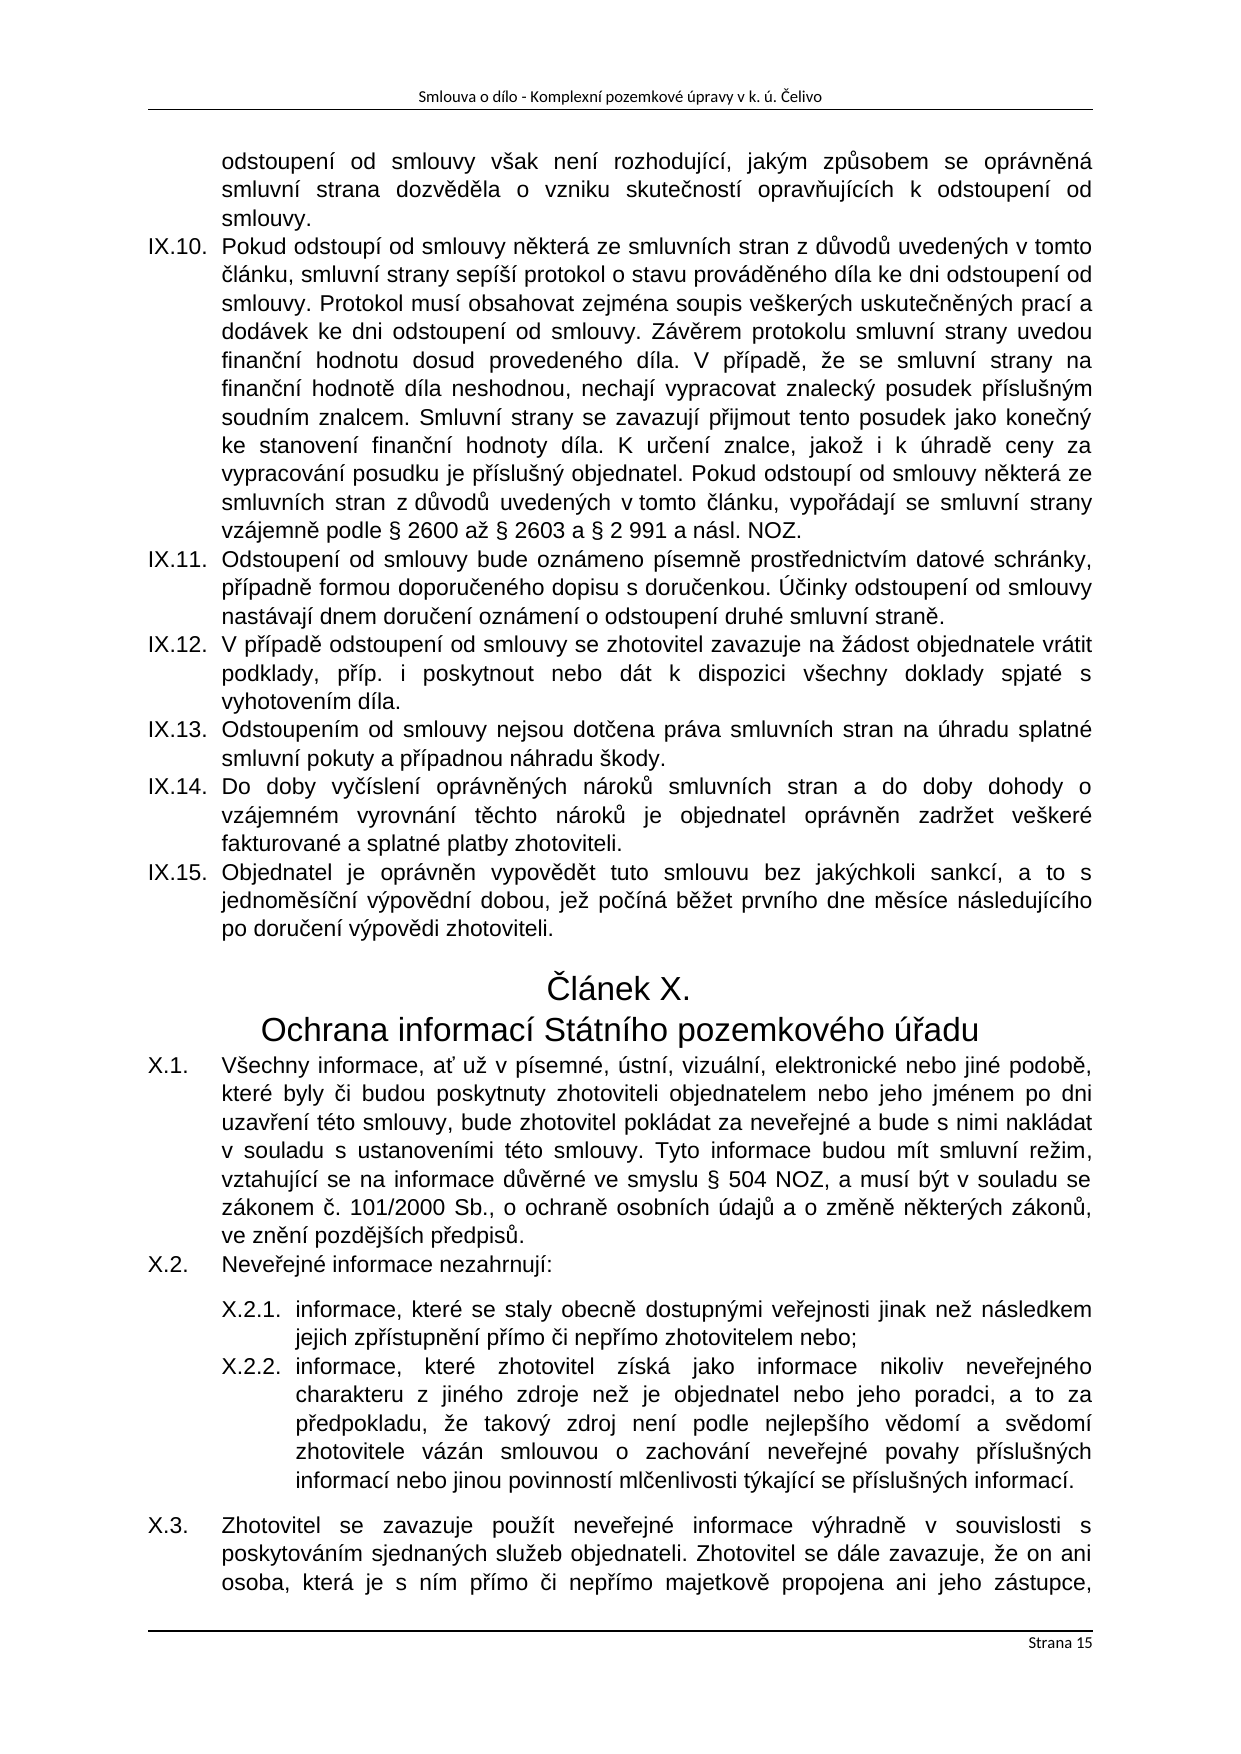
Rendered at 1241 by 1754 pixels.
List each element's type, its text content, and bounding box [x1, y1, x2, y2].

list Neveřejné informace nezahrnují: [148, 1251, 1093, 1277]
subtitle Ochrana informací Státního pozemkového úřadu [148, 969, 1093, 1049]
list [148, 1512, 1093, 1595]
text informace, které se staly obecně dostupnými veřejnosti jinak než následkem jejich zpřístupnění přímo či nepřímo zhotovitelem nebo; [221, 1296, 1093, 1351]
list V případě odstoupení od smlouvy se zhotovitel zavazuje na žádost objednatele vrátit podklady, příp. i poskytnout nebo dát k dispozici všechny doklady spjaté s vyhotovením díla. [148, 631, 1093, 714]
list Odstoupení od smlouvy bude oznámeno písemně prostřednictvím datové schránky, případně formou doporučeného dopisu s doručenkou. Účinky odstoupení od smlouvy nastávají dnem doručení oznámení o odstoupení druhé smluvní straně. [148, 546, 1093, 629]
list Všechny informace, ať už v písemné, ústní, vizuální, elektronické nebo jiné podobě, které byly či budou poskytnuty zhotoviteli objednatelem nebo jeho jménem po dni uzavření této smlouvy, bude zhotovitel pokládat za neveřejné a bude s nimi nakládat v souladu s ustanoveními této smlouvy. Tyto informace budou mít smluvní režim, vztahující se na informace důvěrné ve smyslu § 504 NOZ, a musí být v souladu se zákonem č. 101/2000 Sb., o ochraně osobních údajů a o změně některých zákonů, ve znění pozdějších předpisů. [148, 1052, 1093, 1249]
list Pokud odstoupí od smlouvy některá ze smluvních stran z důvodů uvedených v tomto článku, smluvní strany sepíší protokol o stavu prováděného díla ke dni odstoupení od smlouvy. Protokol musí obsahovat zejména soupis veškerých uskutečněných prací a dodávek ke dni odstoupení od smlouvy. Závěrem protokolu smluvní strany uvedou finanční hodnotu dosud provedeného díla. V případě, že se smluvní strany na finanční hodnotě díla neshodnou, nechají vypracovat znalecký posudek příslušným soudním znalcem. Smluvní strany se zavazují přijmout tento posudek jako konečný ke stanovení finanční hodnoty díla. K určení znalce, jakož i k úhradě ceny za vypracování posudku je příslušný objednatel. Pokud odstoupí od smlouvy některá ze smluvních stran z důvodů uvedených v tomto článku, vypořádají se smluvní strany vzájemně podle § 2600 až § 2603 a § 2 991 a násl. NOZ. [148, 233, 1093, 544]
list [148, 148, 1093, 231]
list Do doby vyčíslení oprávněných nároků smluvních stran a do doby dohody o vzájemném vyrovnání těchto nároků je objednatel oprávněn zadržet veškeré fakturované a splatné platby zhotoviteli. [148, 773, 1093, 856]
list Odstoupením od smlouvy nejsou dotčena práva smluvních stran na úhradu splatné smluvní pokuty a případnou náhradu škody. [148, 716, 1093, 771]
text informace, které zhotovitel získá jako informace nikoliv neveřejného charakteru z jiného zdroje než je objednatel nebo jeho poradci, a to za předpokladu, že takový zdroj není podle nejlepšího vědomí a svědomí zhotovitele vázán smlouvou o zachování neveřejné povahy příslušných informací nebo jinou povinností mlčenlivosti týkající se příslušných informací. [221, 1353, 1093, 1493]
list Objednatel je oprávněn vypovědět tuto smlouvu bez jakýchkoli sankcí, a to s jednoměsíční výpovědní dobou, jež počíná běžet prvního dne měsíce následujícího po doručení výpovědi zhotoviteli. [148, 858, 1093, 942]
